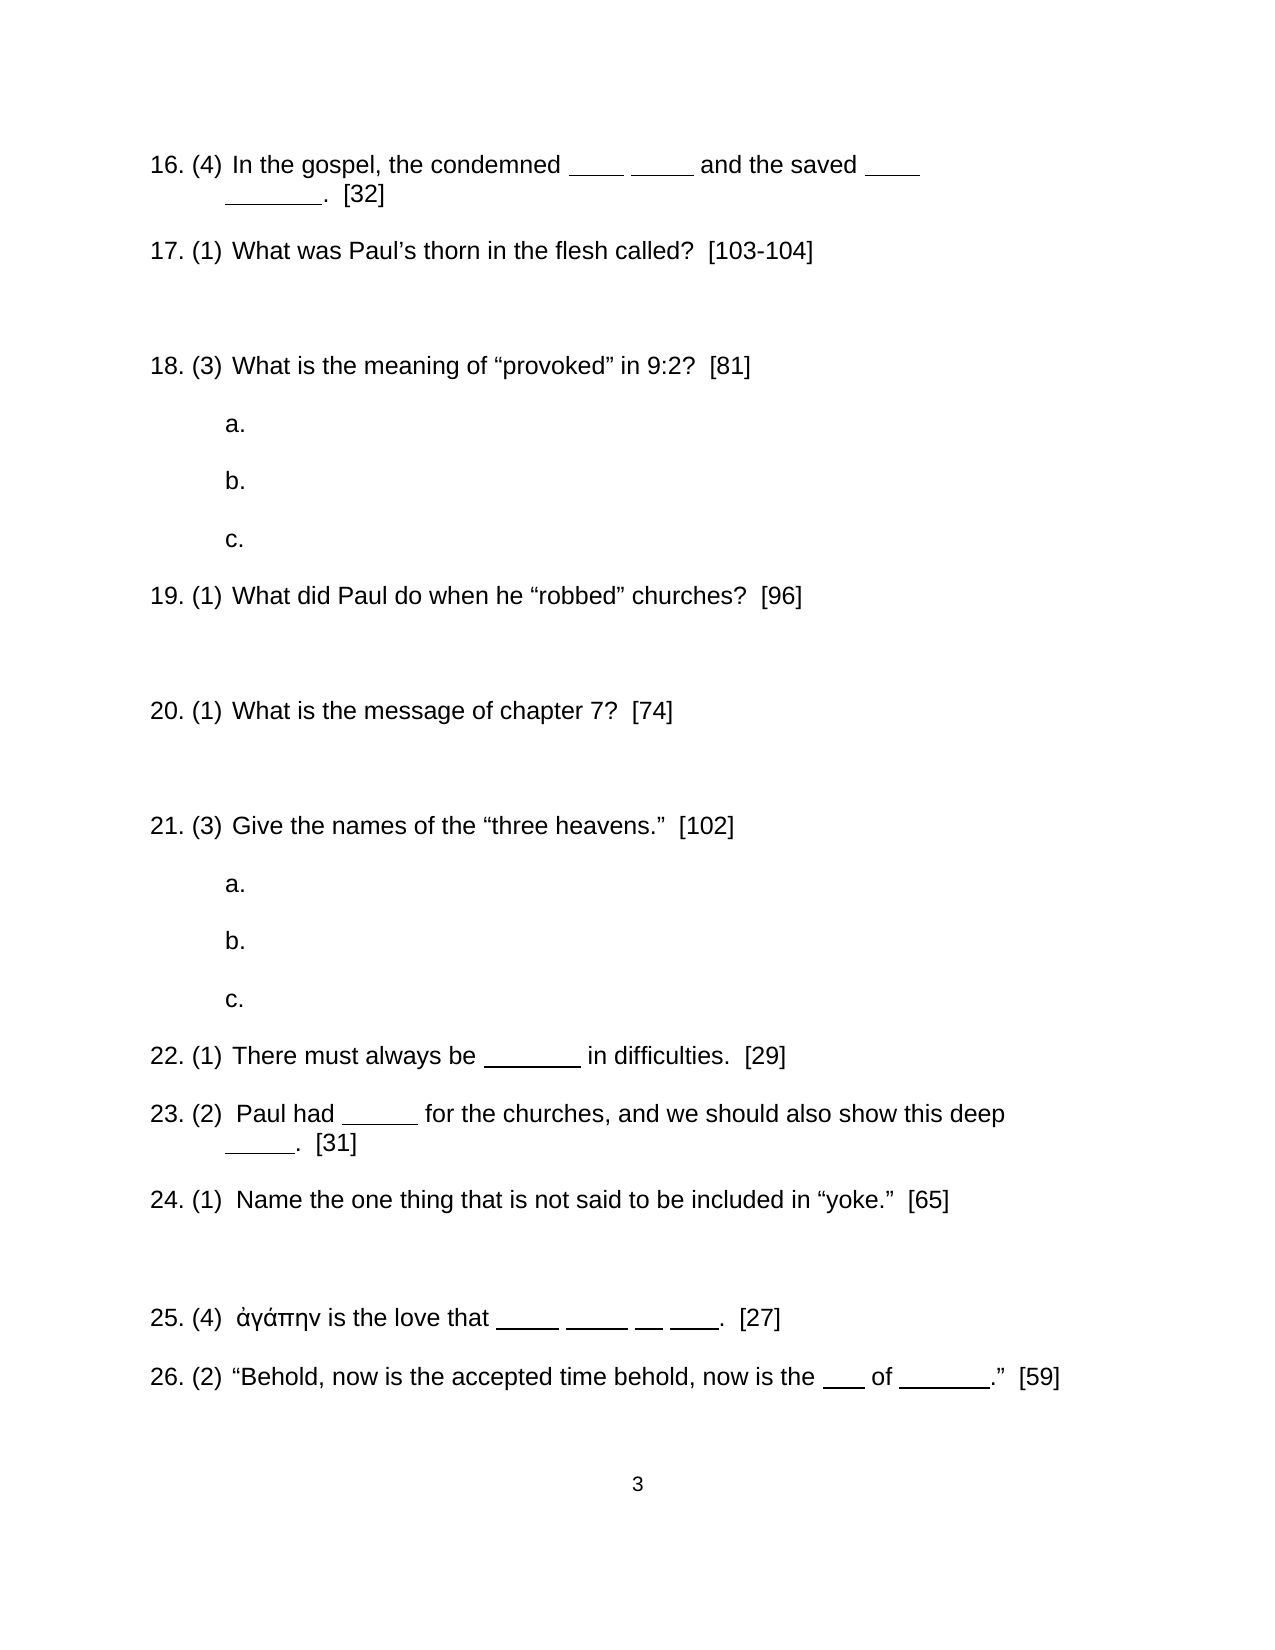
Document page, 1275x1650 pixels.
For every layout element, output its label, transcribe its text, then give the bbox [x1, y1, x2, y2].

text 22. (1) There must always be in difficulties. [29] [150, 1041, 1125, 1070]
text a. [150, 409, 1125, 437]
text . [31] [150, 1127, 1125, 1156]
text a. [150, 869, 1125, 897]
text 16. (4) In the gospel, the condemned and the saved [150, 150, 1125, 179]
text b. [150, 926, 1125, 955]
text c. [150, 984, 1125, 1012]
text 17. (1) What was Paul’s thorn in the flesh called? [103-104] [150, 236, 1125, 265]
text . [32] [150, 179, 1125, 207]
text 20. (1) What is the message of chapter 7? [74] [150, 696, 1125, 725]
text 24. (1) Name the one thing that is not said to be included in “yoke.” [65] [150, 1185, 1125, 1214]
text b. [150, 466, 1125, 495]
text 25. (4) ἀγάπηv is the love that . [27] [150, 1300, 1125, 1333]
text 21. (3) Give the names of the “three heavens.” [102] [150, 811, 1125, 840]
text 23. (2) Paul had for the churches, and we should also show this deep [150, 1099, 1125, 1127]
text c. [150, 524, 1125, 552]
text 26. (2) “Behold, now is the accepted time behold, now is the of .” [59] [150, 1362, 1125, 1391]
text 18. (3) What is the meaning of “provoked” in 9:2? [81] [150, 351, 1125, 380]
text 19. (1) What did Paul do when he “robbed” churches? [96] [150, 581, 1125, 610]
